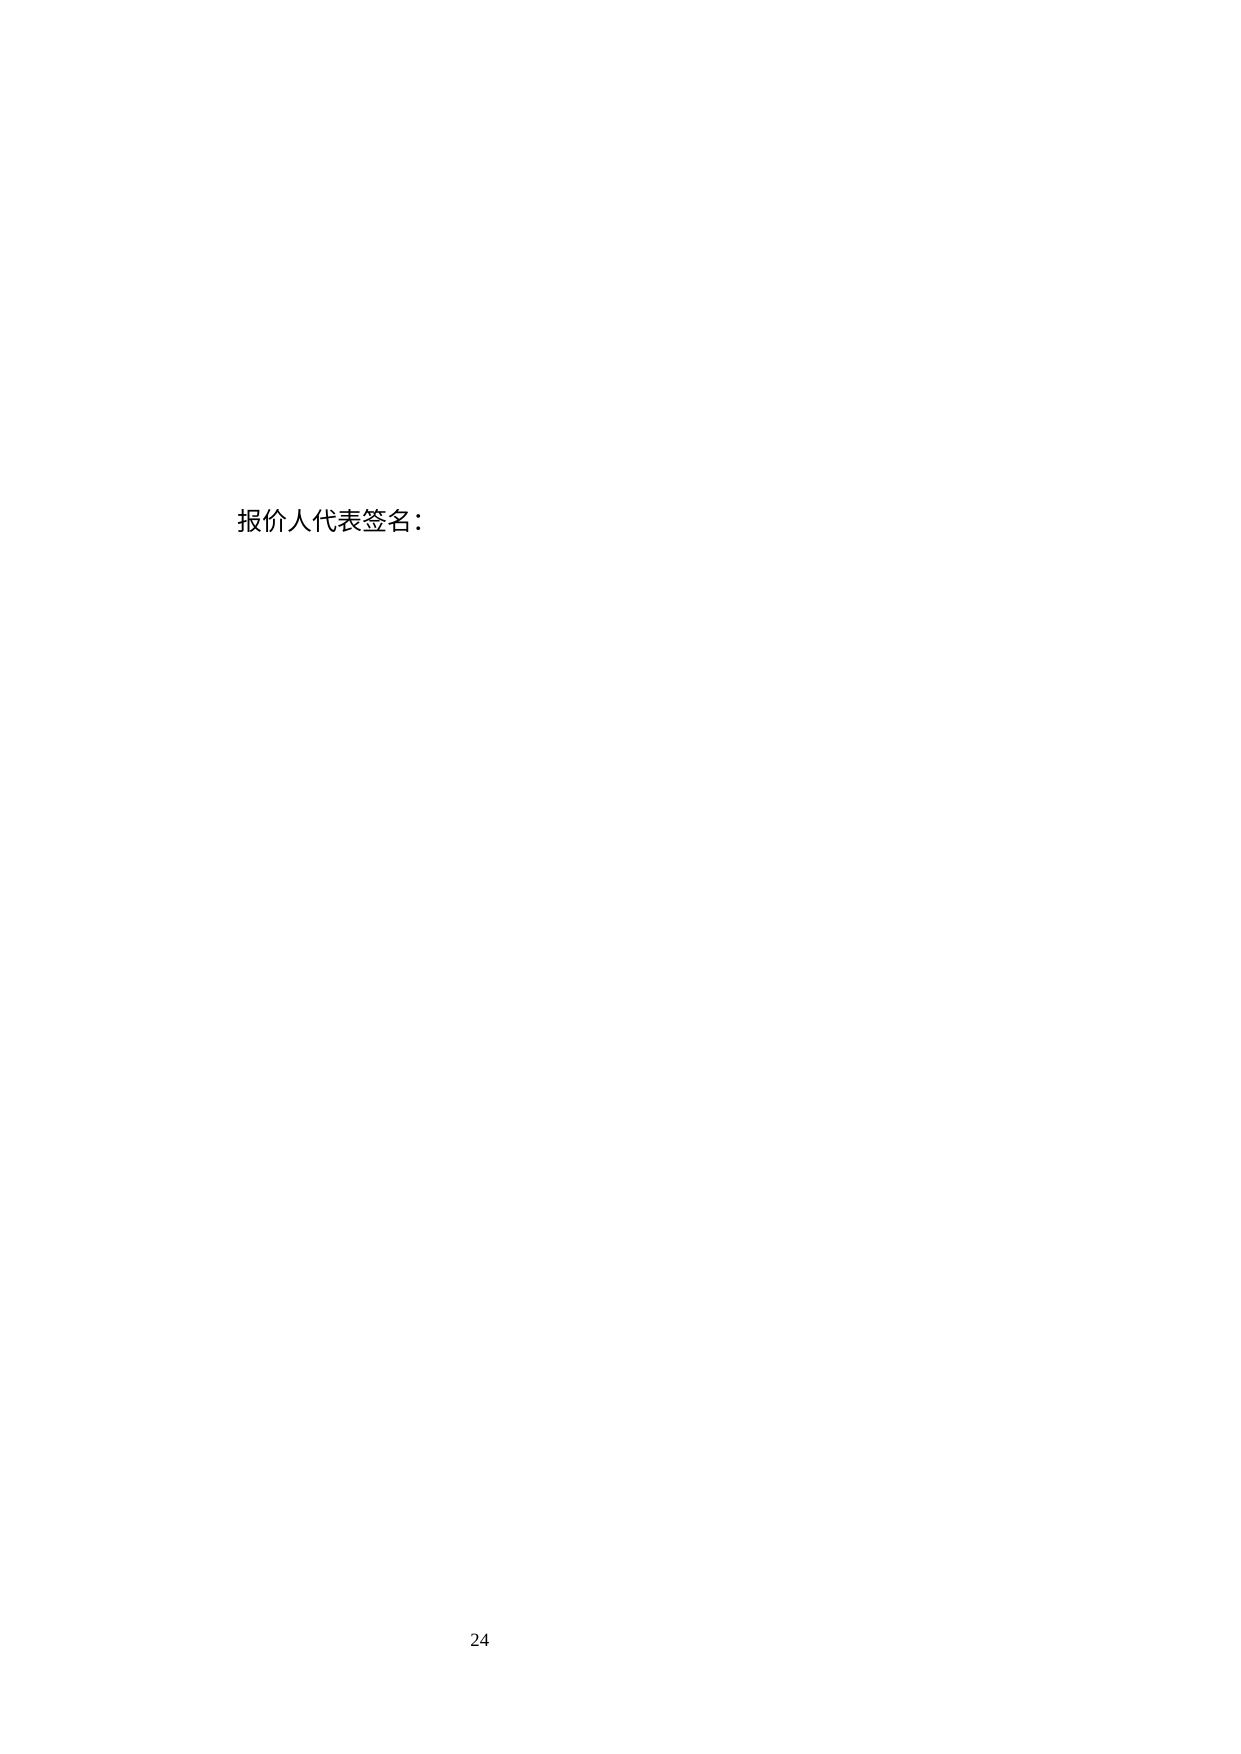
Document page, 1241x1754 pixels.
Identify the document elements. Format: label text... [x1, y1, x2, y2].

text 报价人代表签名： [187, 487, 1053, 552]
